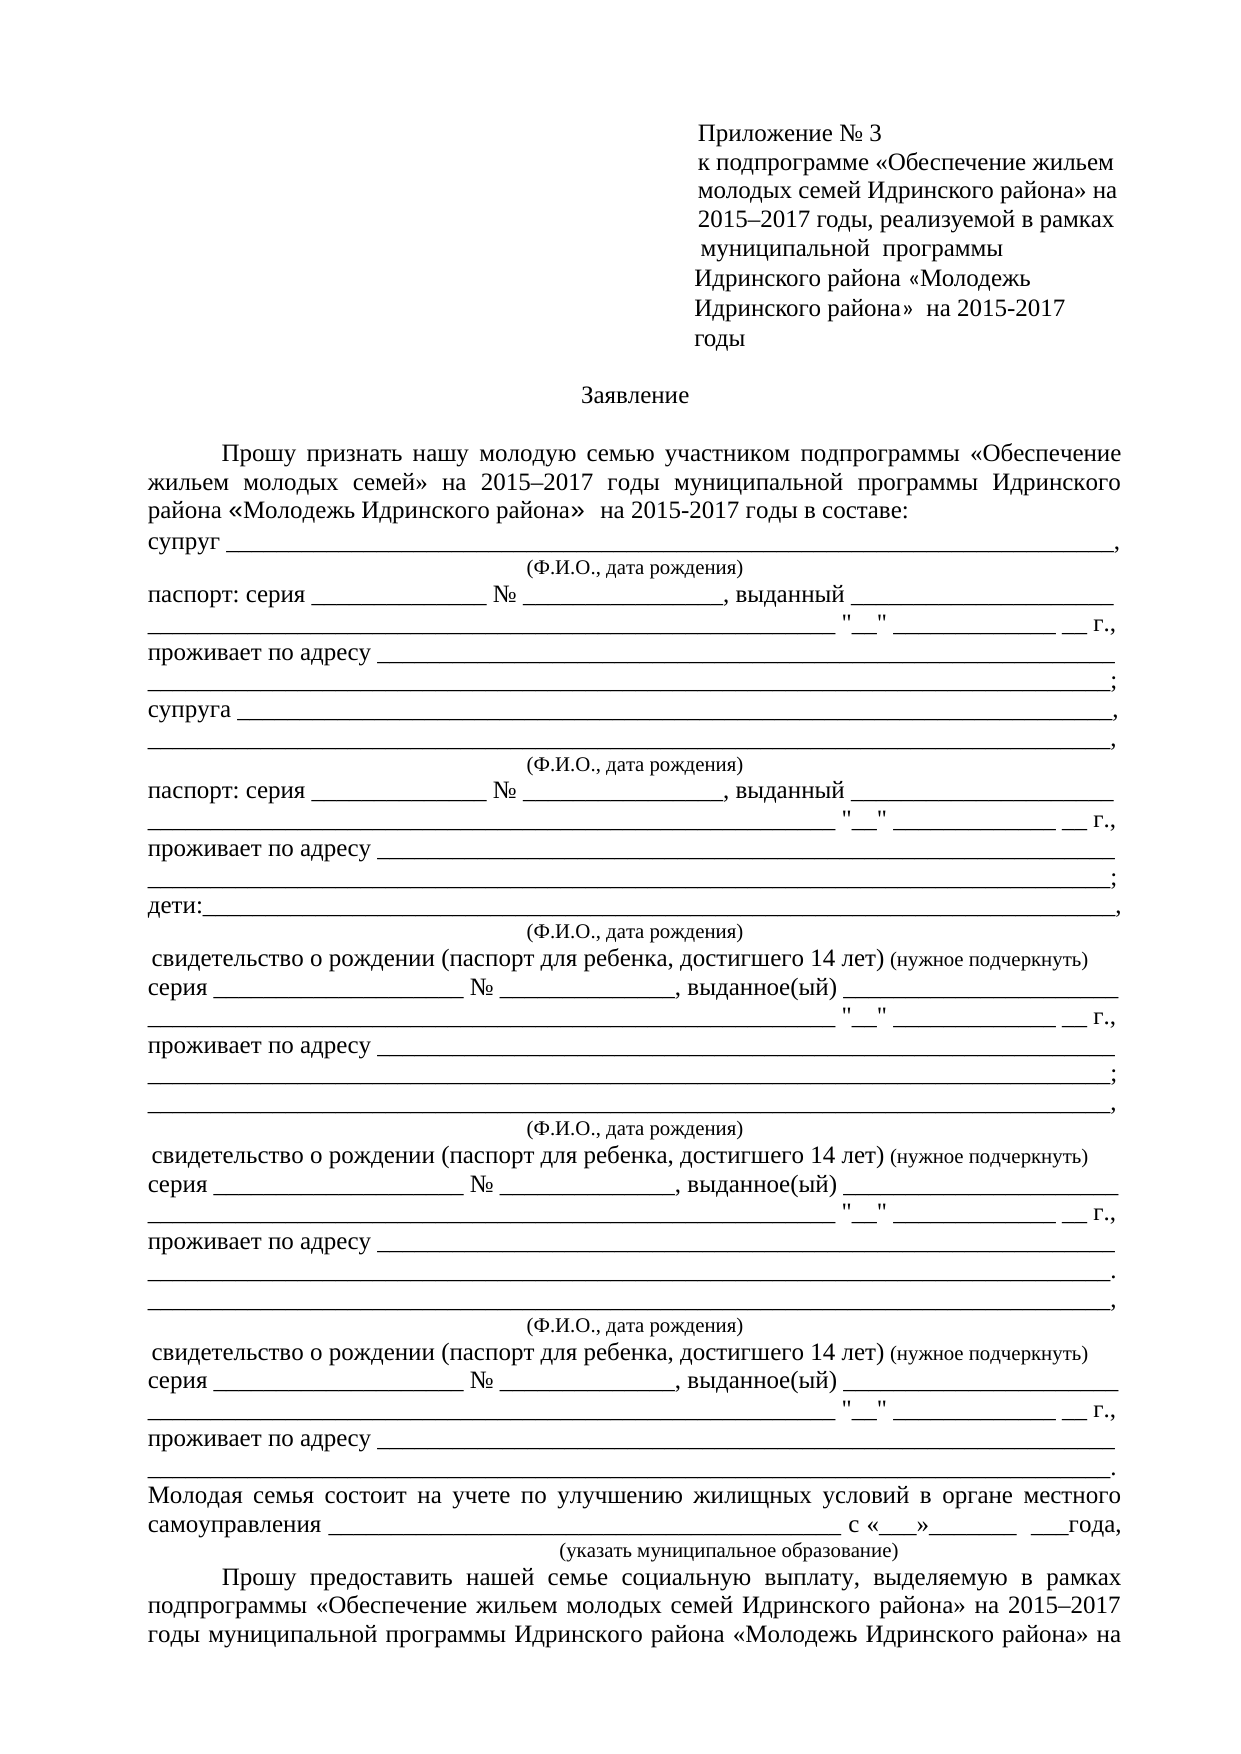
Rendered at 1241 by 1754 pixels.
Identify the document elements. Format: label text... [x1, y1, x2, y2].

text 2015–2017 годы, реализуемой в рамках [148, 204, 1122, 233]
text _____________________________________________________________________________, [148, 1284, 1122, 1312]
text _______________________________________________________ "__" _____________ __ г., [148, 1197, 1122, 1226]
text _____________________________________________________________________________; [148, 1058, 1122, 1087]
text (Ф.И.О., дата рождения) [148, 555, 1122, 579]
text _____________________________________________________________________________. [148, 1452, 1122, 1480]
text свидетельство о рождении (паспорт для ребенка, достигшего 14 лет) (нужное подчеркнуть) [148, 943, 1122, 972]
text (Ф.И.О., дата рождения) [148, 919, 1122, 943]
text свидетельство о рождении (паспорт для ребенка, достигшего 14 лет) (нужное подчеркнуть) [148, 1337, 1122, 1365]
text свидетельство о рождении (паспорт для ребенка, достигшего 14 лет) (нужное подчеркнуть) [148, 1140, 1122, 1169]
text (Ф.И.О., дата рождения) [148, 1312, 1122, 1337]
text (Ф.И.О., дата рождения) [148, 1116, 1122, 1140]
text _______________________________________________________ "__" _____________ __ г., [148, 1001, 1122, 1030]
text _____________________________________________________________________________; [148, 665, 1122, 694]
text супруга ______________________________________________________________________, [148, 694, 1122, 723]
text серия ____________________ № ______________, выданное(ый) ______________________ [148, 1169, 1122, 1197]
text (Ф.И.О., дата рождения) [148, 752, 1122, 776]
text молодых семей Идринского района» на [148, 176, 1122, 204]
text Прошу признать нашу молодую семью участником подпрограммы «Обеспечение жильем молодых семей» на 2015–2017 годы муниципальной программы Идринского района «Молодежь Идринского района» на 2015-2017 годы в составе: [148, 438, 1122, 526]
text серия ____________________ № ______________, выданное(ый) ______________________ [148, 972, 1122, 1001]
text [148, 1562, 1122, 1648]
text паспорт: серия ______________ № ________________, выданный _____________________ [148, 776, 1122, 804]
text проживает по адресу ___________________________________________________________ [148, 1226, 1122, 1255]
text к подпрограмме «Обеспечение жильем [148, 147, 1122, 176]
text проживает по адресу ___________________________________________________________ [148, 833, 1122, 862]
text Приложение № 3 [148, 118, 1122, 147]
text паспорт: серия ______________ № ________________, выданный _____________________ [148, 579, 1122, 608]
text дети:_________________________________________________________________________, [148, 891, 1122, 919]
text _______________________________________________________ "__" _____________ __ г., [148, 804, 1122, 833]
text Молодая семья состоит на учете по улучшению жилищных условий в органе местного самоуправления _________________________________________ с «___»_______ ___года, (указать муниципальное образование) [148, 1480, 1122, 1562]
text _____________________________________________________________________________, [148, 1087, 1122, 1116]
text _______________________________________________________ "__" _____________ __ г., [148, 1394, 1122, 1423]
text муниципальной программы Идринского района «Молодежь Идринского района» на 2015-2017 годы [694, 233, 1122, 352]
text Заявление [148, 380, 1122, 409]
text проживает по адресу ___________________________________________________________ [148, 1030, 1122, 1058]
text супруг _______________________________________________________________________, [148, 526, 1122, 555]
text _____________________________________________________________________________, [148, 723, 1122, 752]
text проживает по адресу ___________________________________________________________ [148, 637, 1122, 665]
text _______________________________________________________ "__" _____________ __ г., [148, 608, 1122, 637]
text проживает по адресу ___________________________________________________________ [148, 1423, 1122, 1452]
text _____________________________________________________________________________. [148, 1255, 1122, 1284]
text серия ____________________ № ______________, выданное(ый) ______________________ [148, 1365, 1122, 1394]
text _____________________________________________________________________________; [148, 862, 1122, 891]
